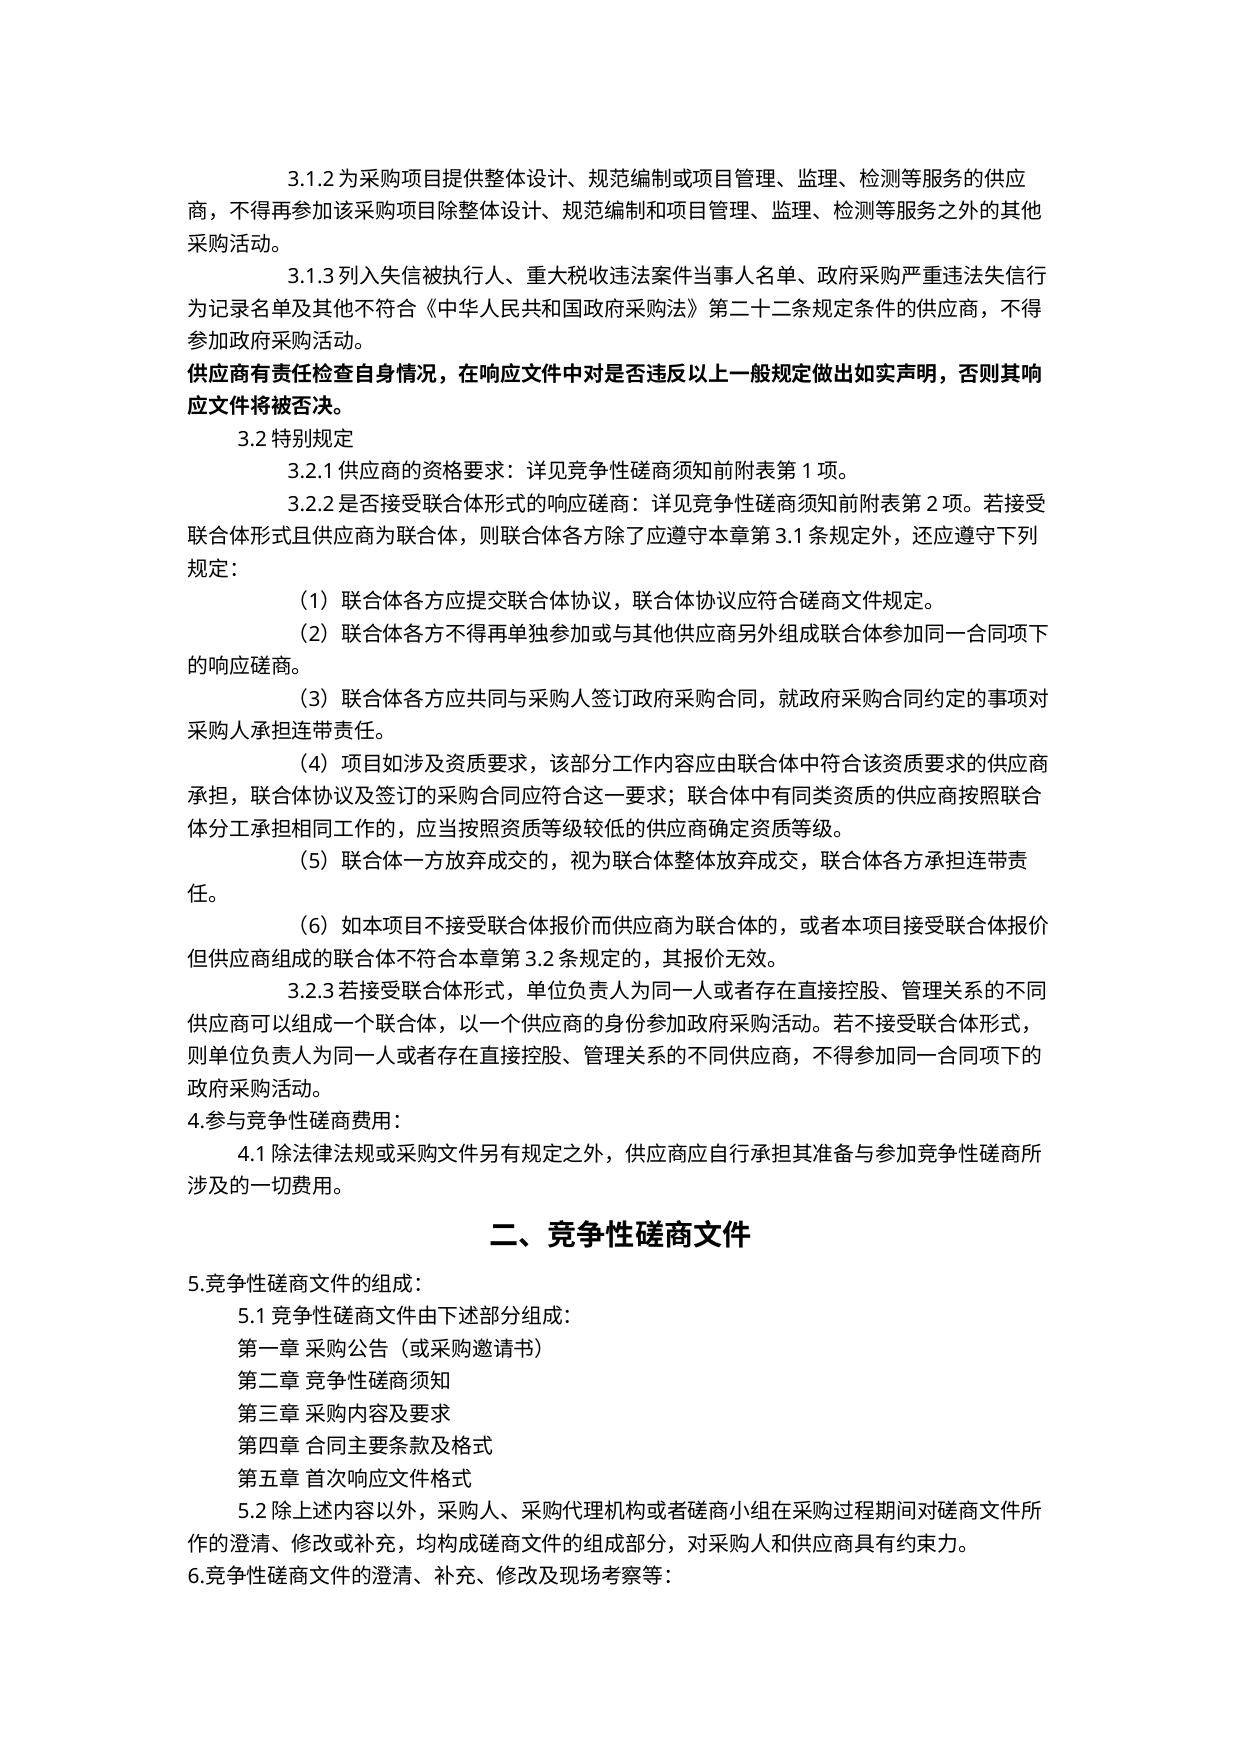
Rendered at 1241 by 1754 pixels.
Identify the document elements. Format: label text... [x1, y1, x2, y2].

text 第二章 竞争性磋商须知 [187, 1364, 1053, 1397]
text 3.2特别规定 [187, 422, 1053, 454]
text 5.竞争性磋商文件的组成： [187, 1267, 1053, 1299]
text 4.1除法律法规或采购文件另有规定之外，供应商应自行承担其准备与参加竞争性磋商所涉及的一切费用。 [187, 1137, 1053, 1202]
text 二、竞争性磋商文件 [187, 1202, 1053, 1267]
text （5）联合体一方放弃成交的，视为联合体整体放弃成交，联合体各方承担连带责任。 [187, 844, 1053, 909]
text 第一章 采购公告（或采购邀请书） [187, 1332, 1053, 1364]
text 3.2.2是否接受联合体形式的响应磋商：详见竞争性磋商须知前附表第2项。若接受联合体形式且供应商为联合体，则联合体各方除了应遵守本章第3.1条规定外，还应遵守下列规定： [187, 487, 1053, 584]
text （3）联合体各方应共同与采购人签订政府采购合同，就政府采购合同约定的事项对采购人承担连带责任。 [187, 682, 1053, 747]
text （2）联合体各方不得再单独参加或与其他供应商另外组成联合体参加同一合同项下的响应磋商。 [187, 617, 1053, 682]
text 供应商有责任检查自身情况，在响应文件中对是否违反以上一般规定做出如实声明，否则其响应文件将被否决。 [187, 357, 1053, 422]
text 第四章 合同主要条款及格式 [187, 1429, 1053, 1462]
text 5.1竞争性磋商文件由下述部分组成： [187, 1299, 1053, 1332]
text 3.1.2为采购项目提供整体设计、规范编制或项目管理、监理、检测等服务的供应商，不得再参加该采购项目除整体设计、规范编制和项目管理、监理、检测等服务之外的其他采购活动。 [187, 162, 1053, 259]
text 第三章 采购内容及要求 [187, 1397, 1053, 1429]
text 3.2.3若接受联合体形式，单位负责人为同一人或者存在直接控股、管理关系的不同供应商可以组成一个联合体，以一个供应商的身份参加政府采购活动。若不接受联合体形式，则单位负责人为同一人或者存在直接控股、管理关系的不同供应商，不得参加同一合同项下的政府采购活动。 [187, 974, 1053, 1104]
text 5.2除上述内容以外，采购人、采购代理机构或者磋商小组在采购过程期间对磋商文件所作的澄清、修改或补充，均构成磋商文件的组成部分，对采购人和供应商具有约束力。 [187, 1494, 1053, 1559]
text 3.2.1供应商的资格要求：详见竞争性磋商须知前附表第1项。 [187, 454, 1053, 487]
text 3.1.3列入失信被执行人、重大税收违法案件当事人名单、政府采购严重违法失信行为记录名单及其他不符合《中华人民共和国政府采购法》第二十二条规定条件的供应商，不得参加政府采购活动。 [187, 259, 1053, 357]
text （4）项目如涉及资质要求，该部分工作内容应由联合体中符合该资质要求的供应商承担，联合体协议及签订的采购合同应符合这一要求；联合体中有同类资质的供应商按照联合体分工承担相同工作的，应当按照资质等级较低的供应商确定资质等级。 [187, 747, 1053, 844]
text 4.参与竞争性磋商费用： [187, 1104, 1053, 1137]
text 第五章 首次响应文件格式 [187, 1462, 1053, 1494]
text （6）如本项目不接受联合体报价而供应商为联合体的，或者本项目接受联合体报价但供应商组成的联合体不符合本章第3.2条规定的，其报价无效。 [187, 909, 1053, 974]
text 6.竞争性磋商文件的澄清、补充、修改及现场考察等： [187, 1559, 1053, 1592]
text （1）联合体各方应提交联合体协议，联合体协议应符合磋商文件规定。 [187, 584, 1053, 617]
